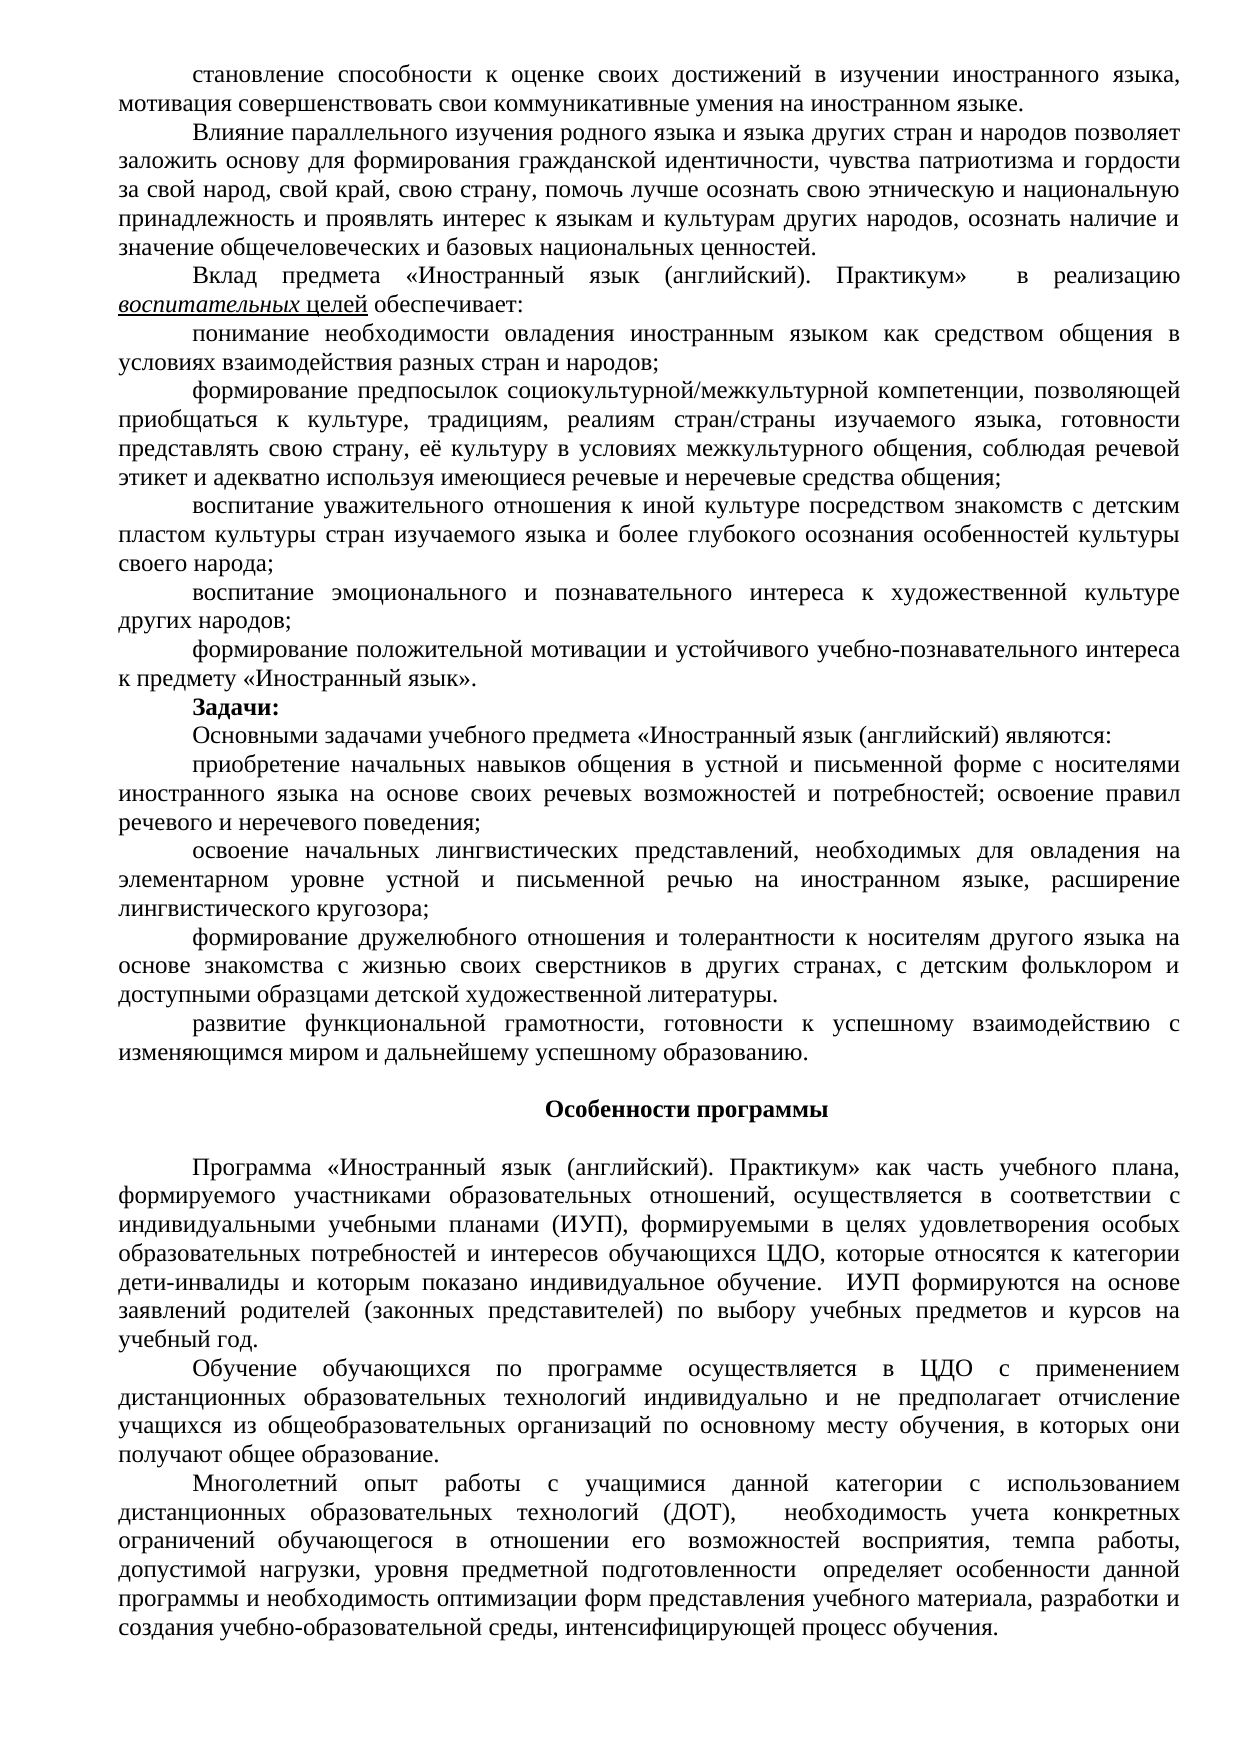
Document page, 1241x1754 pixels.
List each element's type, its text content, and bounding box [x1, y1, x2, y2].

text Вклад предмета «Иностранный язык (английский). Практикум» в реализацию воспитательных целей обеспечивает: [118, 260, 1181, 318]
text Программа «Иностранный язык (английский). Практикум» как часть учебного плана, формируемого участниками образовательных отношений, осуществляется в соответствии с индивидуальными учебными планами (ИУП), формируемыми в целях удовлетворения особых образовательных потребностей и интересов обучающихся ЦДО, которые относятся к категории дети-инвалиды и которым показано индивидуальное обучение. ИУП формируются на основе заявлений родителей (законных представителей) по выбору учебных предметов и курсов на учебный год. [118, 1152, 1181, 1353]
text становление способности к оценке своих достижений в изучении иностранного языка, мотивация совершенствовать свои коммуникативные умения на иностранном языке. [118, 59, 1181, 117]
text развитие функциональной грамотности, готовности к успешному взаимодействию с изменяющимся миром и дальнейшему успешному образованию. [118, 1008, 1181, 1065]
text освоение начальных лингвистических представлений, необходимых для овладения на элементарном уровне устной и письменной речью на иностранном языке, расширение лингвистического кругозора; [118, 835, 1181, 922]
text формирование положительной мотивации и устойчивого учебно-познавательного интереса к предмету «Иностранный язык». [118, 634, 1181, 692]
text Обучение обучающихся по программе осуществляется в ЦДО с применением дистанционных образовательных технологий индивидуально и не предполагает отчисление учащихся из общеобразовательных организаций по основному месту обучения, в которых они получают общее образование. [118, 1353, 1181, 1468]
text Основными задачами учебного предмета «Иностранный язык (английский) являются: [118, 720, 1181, 749]
text воспитание эмоционального и познавательного интереса к художественной культуре других народов; [118, 577, 1181, 634]
text формирование дружелюбного отношения и толерантности к носителям другого языка на основе знакомства с жизнью своих сверстников в других странах, с детским фольклором и доступными образцами детской художественной литературы. [118, 922, 1181, 1008]
text Многолетний опыт работы с учащимися данной категории с использованием дистанционных образовательных технологий (ДОТ), необходимость учета конкретных ограничений обучающегося в отношении его возможностей восприятия, темпа работы, допустимой нагрузки, уровня предметной подготовленности определяет особенности данной программы и необходимость оптимизации форм представления учебного материала, разработки и создания учебно-образовательной среды, интенсифицирующей процесс обучения. [118, 1468, 1181, 1640]
text Задачи: [118, 692, 1181, 720]
text приобретение начальных навыков общения в устной и письменной форме с носителями иностранного языка на основе своих речевых возможностей и потребностей; освоение правил речевого и неречевого поведения; [118, 749, 1181, 835]
text воспитание уважительного отношения к иной культуре посредством знакомств с детским пластом культуры стран изучаемого языка и более глубокого осознания особенностей культуры своего народа; [118, 490, 1181, 577]
text формирование предпосылок социокультурной/межкультурной компетенции, позволяющей приобщаться к культуре, традициям, реалиям стран/страны изучаемого языка, готовности представлять свою страну, её культуру в условиях межкультурного общения, соблюдая речевой этикет и адекватно используя имеющиеся речевые и неречевые средства общения; [118, 375, 1181, 490]
text Особенности программы [118, 1094, 1181, 1123]
text Влияние параллельного изучения родного языка и языка других стран и народов позволяет заложить основу для формирования гражданской идентичности, чувства патриотизма и гордости за свой народ, свой край, свою страну, помочь лучше осознать свою этническую и национальную принадлежность и проявлять интерес к языкам и культурам других народов, осознать наличие и значение общечеловеческих и базовых национальных ценностей. [118, 117, 1181, 260]
text понимание необходимости овладения иностранным языком как средством общения в условиях взаимодействия разных стран и народов; [118, 318, 1181, 375]
